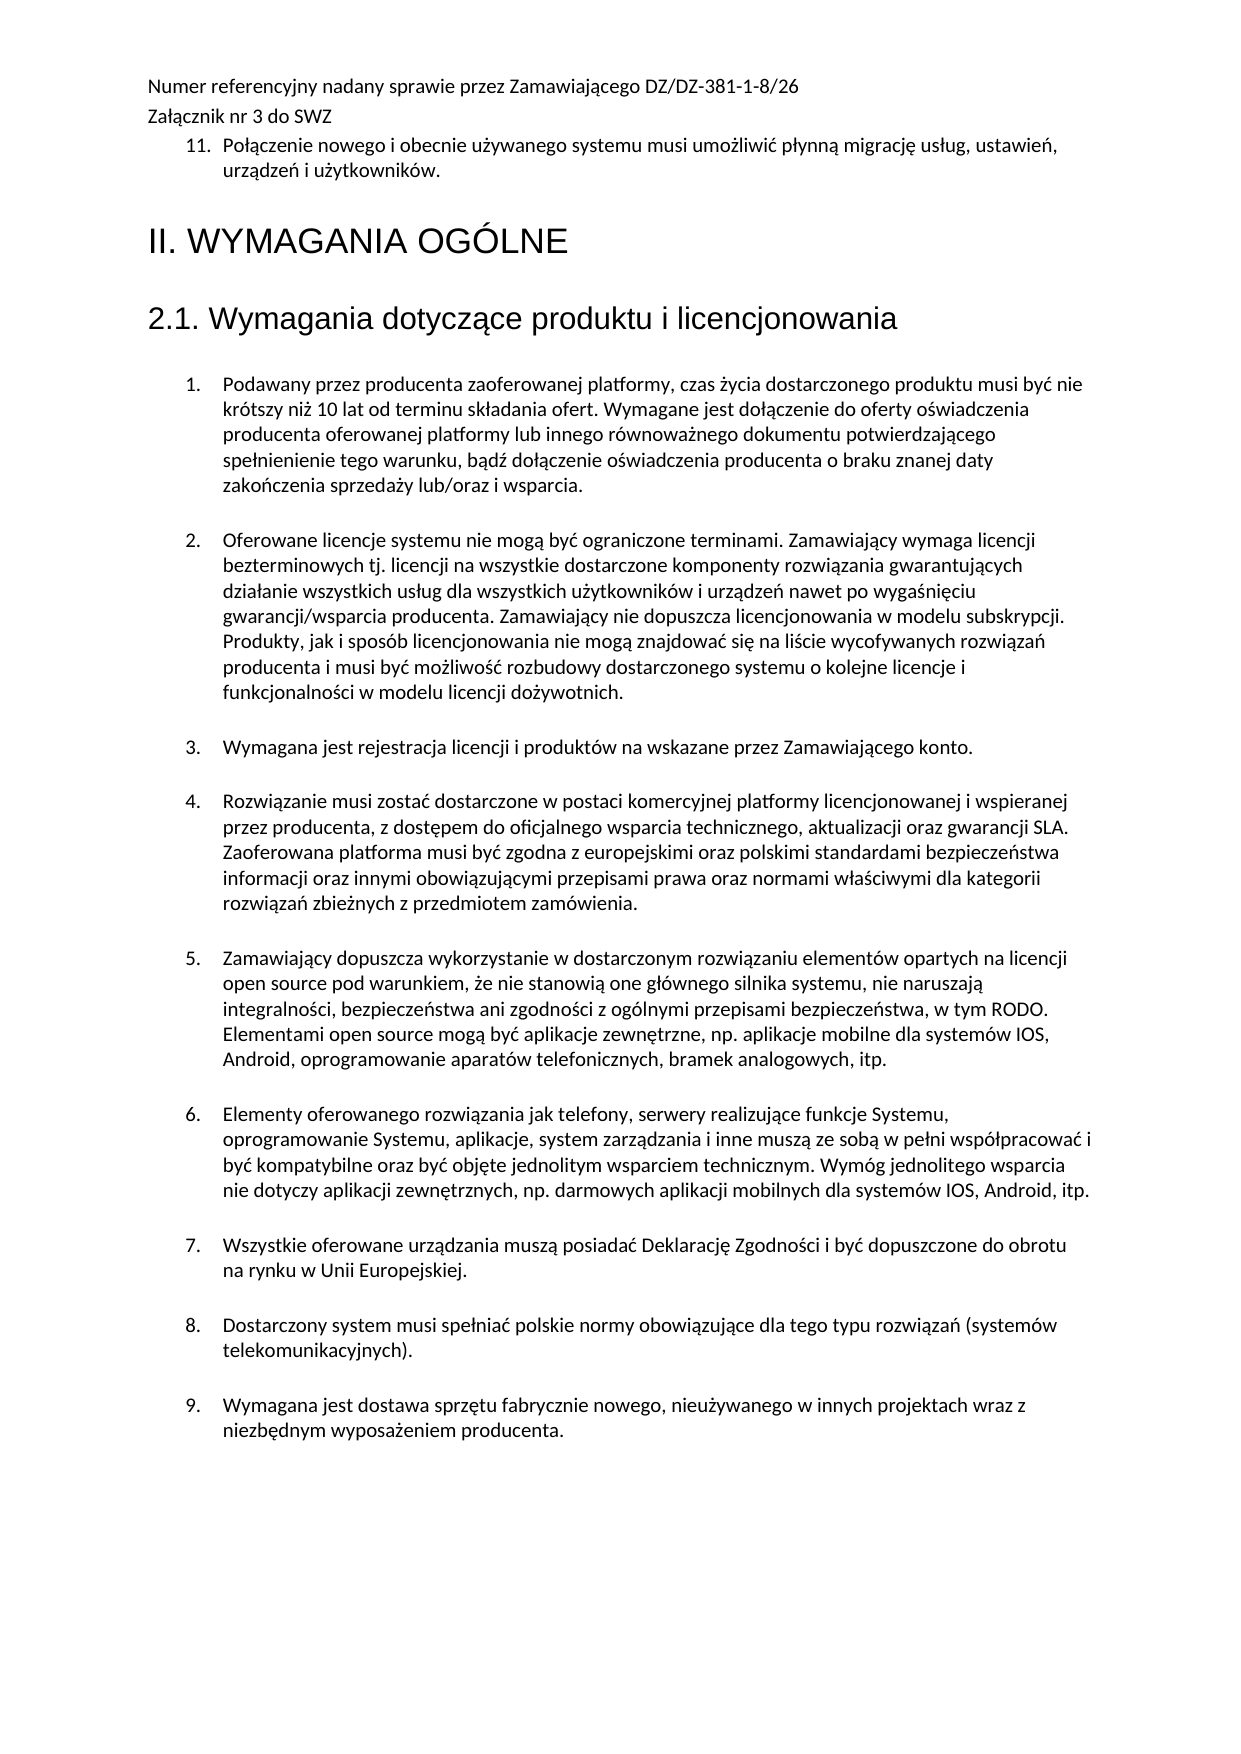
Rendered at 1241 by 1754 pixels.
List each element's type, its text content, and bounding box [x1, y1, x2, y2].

subtitle 2.1. Wymagania dotyczące produktu i licencjonowania [148, 300, 1093, 336]
list Dostarczony system musi spełniać polskie normy obowiązujące dla tego typu rozwiązań (systemów telekomunikacyjnych). [185, 1312, 1093, 1363]
list Wymagana jest rejestracja licencji i produktów na wskazane przez Zamawiającego konto. [185, 734, 1093, 759]
subtitle II. WYMAGANIA OGÓLNE [148, 220, 1093, 261]
list Oferowane licencje systemu nie mogą być ograniczone terminami. Zamawiający wymaga licencji bezterminowych tj. licencji na wszystkie dostarczone komponenty rozwiązania gwarantujących działanie wszystkich usług dla wszystkich użytkowników i urządzeń nawet po wygaśnięciu gwarancji/wsparcia producenta. Zamawiający nie dopuszcza licencjonowania w modelu subskrypcji. Produkty, jak i sposób licencjonowania nie mogą znajdować się na liście wycofywanych rozwiązań producenta i musi być możliwość rozbudowy dostarczonego systemu o kolejne licencje i funkcjonalności w modelu licencji dożywotnich. [185, 527, 1093, 705]
list Elementy oferowanego rozwiązania jak telefony, serwery realizujące funkcje Systemu, oprogramowanie Systemu, aplikacje, system zarządzania i inne muszą ze sobą w pełni współpracować i być kompatybilne oraz być objęte jednolitym wsparciem technicznym. Wymóg jednolitego wsparcia nie dotyczy aplikacji zewnętrznych, np. darmowych aplikacji mobilnych dla systemów IOS, Android, itp. [185, 1101, 1093, 1203]
list Rozwiązanie musi zostać dostarczone w postaci komercyjnej platformy licencjonowanej i wspieranej przez producenta, z dostępem do oficjalnego wsparcia technicznego, aktualizacji oraz gwarancji SLA. Zaoferowana platforma musi być zgodna z europejskimi oraz polskimi standardami bezpieczeństwa informacji oraz innymi obowiązującymi przepisami prawa oraz normami właściwymi dla kategorii rozwiązań zbieżnych z przedmiotem zamówienia. [185, 789, 1093, 916]
list Wszystkie oferowane urządzania muszą posiadać Deklarację Zgodności i być dopuszczone do obrotu na rynku w Unii Europejskiej. [185, 1232, 1093, 1283]
list Wymagana jest dostawa sprzętu fabrycznie nowego, nieużywanego w innych projektach wraz z niezbędnym wyposażeniem producenta. [185, 1392, 1093, 1443]
list Połączenie nowego i obecnie używanego systemu musi umożliwić płynną migrację usług, ustawień, urządzeń i użytkowników. [185, 132, 1093, 183]
list Zamawiający dopuszcza wykorzystanie w dostarczonym rozwiązaniu elementów opartych na licencji open source pod warunkiem, że nie stanowią one głównego silnika systemu, nie naruszają integralności, bezpieczeństwa ani zgodności z ogólnymi przepisami bezpieczeństwa, w tym RODO. Elementami open source mogą być aplikacje zewnętrzne, np. aplikacje mobilne dla systemów IOS, Android, oprogramowanie aparatów telefonicznych, bramek analogowych, itp. [185, 945, 1093, 1072]
list Podawany przez producenta zaoferowanej platformy, czas życia dostarczonego produktu musi być nie krótszy niż 10 lat od terminu składania ofert. Wymagane jest dołączenie do oferty oświadczenia producenta oferowanej platformy lub innego równoważnego dokumentu potwierdzającego spełnienienie tego warunku, bądź dołączenie oświadczenia producenta o braku znanej daty zakończenia sprzedaży lub/oraz i wsparcia. [185, 371, 1093, 498]
